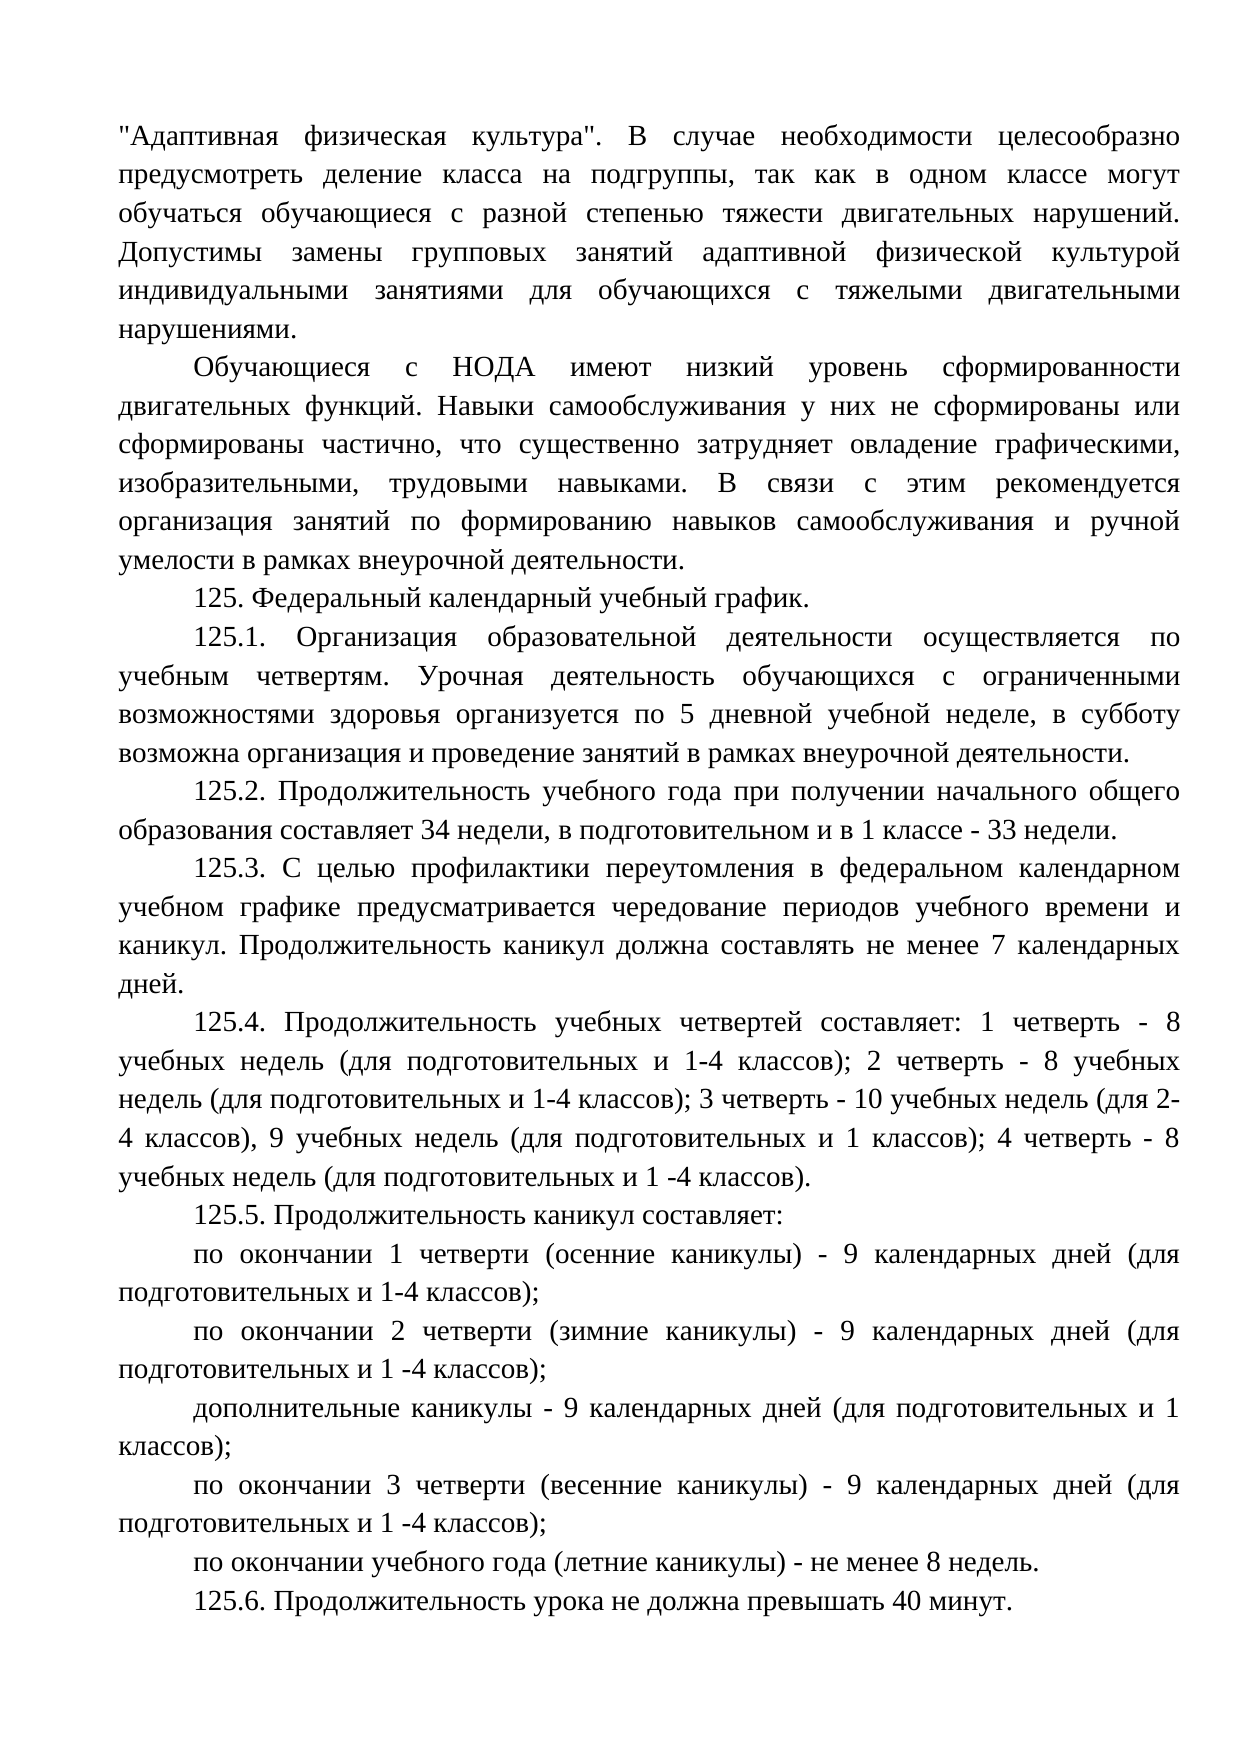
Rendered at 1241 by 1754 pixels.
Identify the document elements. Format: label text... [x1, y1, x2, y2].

text дополнительные каникулы - 9 календарных дней (для подготовительных и 1 классов); [118, 1390, 1181, 1462]
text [118, 118, 1181, 344]
text по окончании учебного года (летние каникулы) - не менее 8 недель. [118, 1544, 1181, 1578]
text 125.6. Продолжительность урока не должна превышать 40 минут. [118, 1583, 1181, 1616]
text 125.1. Организация образовательной деятельности осуществляется по учебным четвертям. Урочная деятельность обучающихся с ограниченными возможностями здоровья организуется по 5 дневной учебной неделе, в субботу возможна организация и проведение занятий в рамках внеурочной деятельности. [118, 619, 1181, 768]
text 125. Федеральный календарный учебный график. [118, 581, 1181, 614]
text Обучающиеся с НОДА имеют низкий уровень сформированности двигательных функций. Навыки самообслуживания у них не сформированы или сформированы частично, что существенно затрудняет овладение графическими, изобразительными, трудовыми навыками. В связи с этим рекомендуется организация занятий по формированию навыков самообслуживания и ручной умелости в рамках внеурочной деятельности. [118, 349, 1181, 576]
text по окончании 3 четверти (весенние каникулы) - 9 календарных дней (для подготовительных и 1 -4 классов); [118, 1467, 1181, 1539]
text по окончании 2 четверти (зимние каникулы) - 9 календарных дней (для подготовительных и 1 -4 классов); [118, 1313, 1181, 1385]
text 125.4. Продолжительность учебных четвертей составляет: 1 четверть - 8 учебных недель (для подготовительных и 1-4 классов); 2 четверть - 8 учебных недель (для подготовительных и 1-4 классов); 3 четверть - 10 учебных недель (для 2-4 классов), 9 учебных недель (для подготовительных и 1 классов); 4 четверть - 8 учебных недель (для подготовительных и 1 -4 классов). [118, 1004, 1181, 1192]
text 125.3. С целью профилактики переутомления в федеральном календарном учебном графике предусматривается чередование периодов учебного времени и каникул. Продолжительность каникул должна составлять не менее 7 календарных дней. [118, 850, 1181, 999]
text 125.5. Продолжительность каникул составляет: [118, 1197, 1181, 1231]
text 125.2. Продолжительность учебного года при получении начального общего образования составляет 34 недели, в подготовительном и в 1 классе - 33 недели. [118, 773, 1181, 845]
text по окончании 1 четверти (осенние каникулы) - 9 календарных дней (для подготовительных и 1-4 классов); [118, 1236, 1181, 1308]
